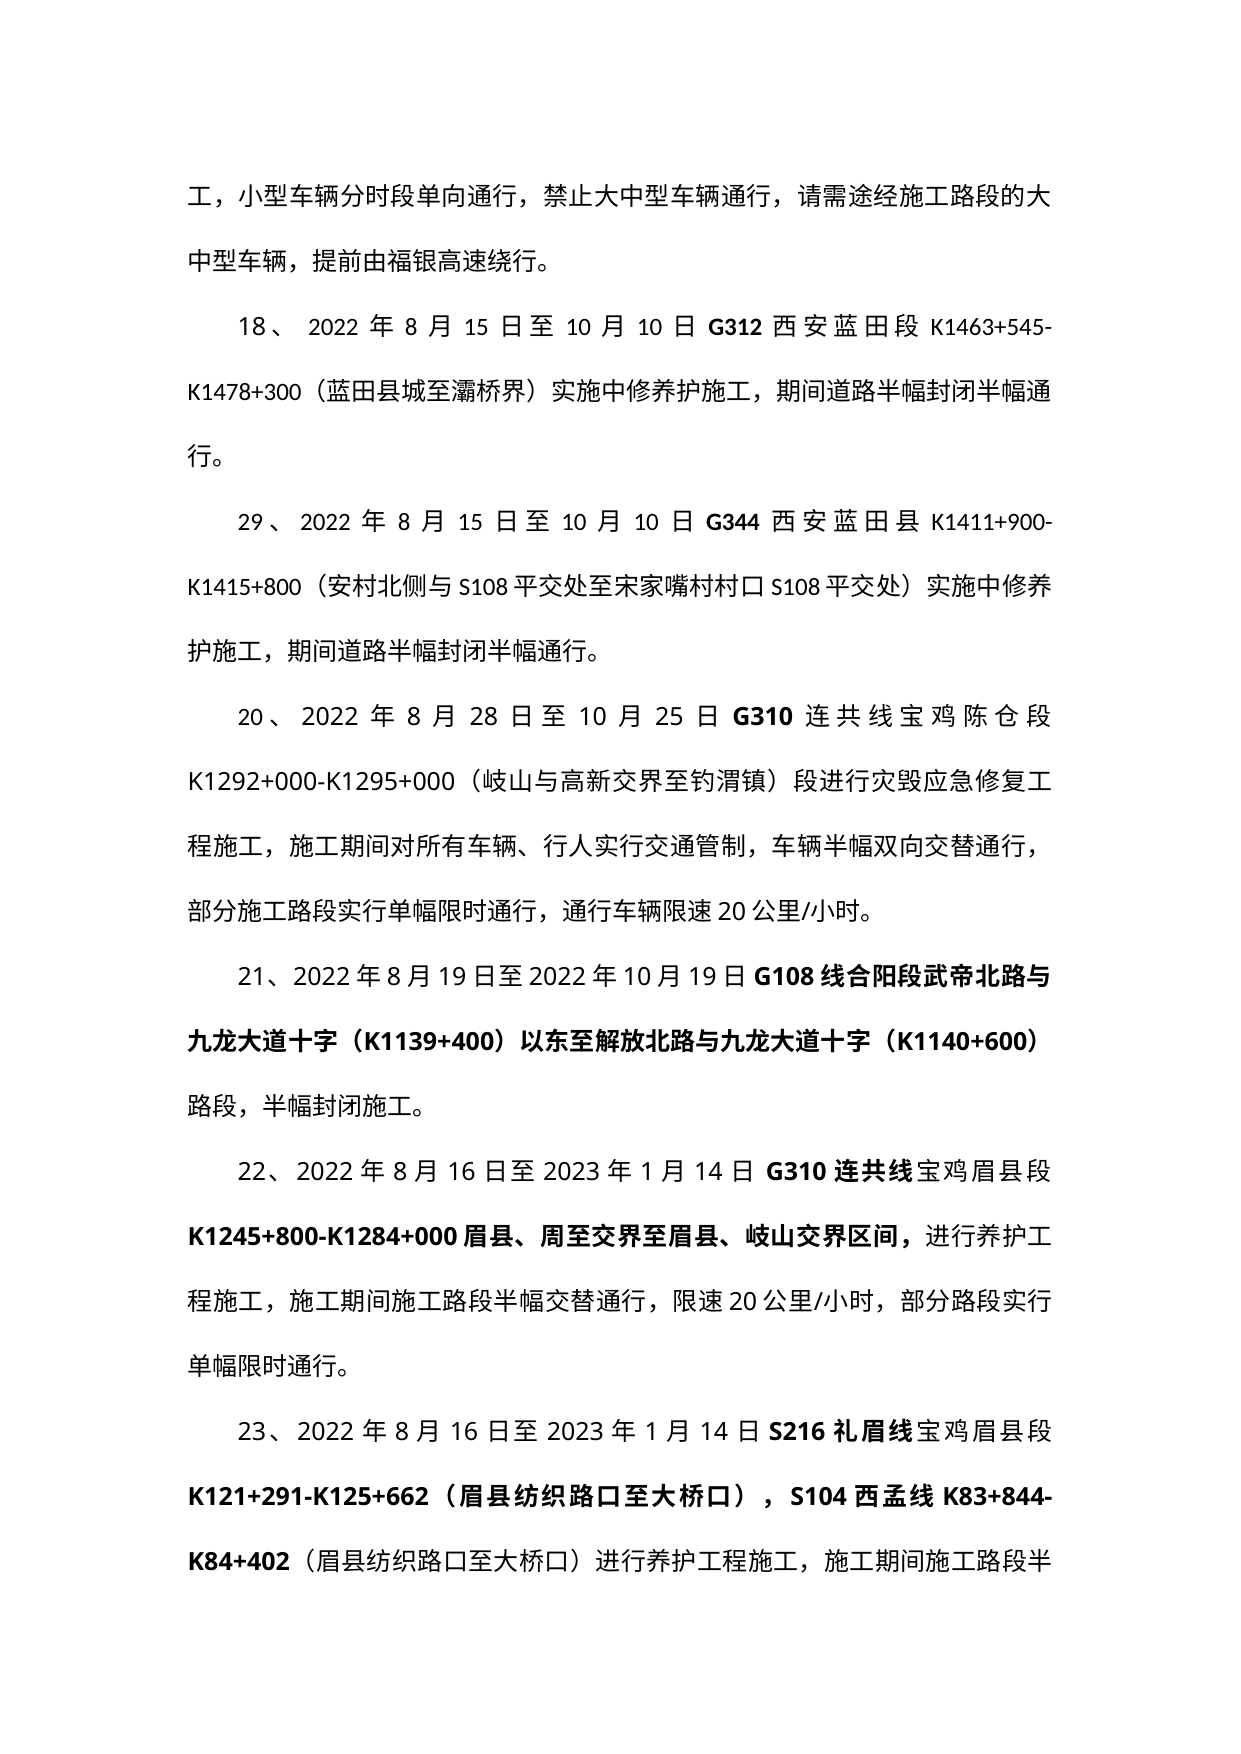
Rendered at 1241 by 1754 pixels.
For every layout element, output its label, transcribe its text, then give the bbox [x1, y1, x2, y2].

text 22、2022年8月16日至2023年1月14日 G310连共线宝鸡眉县段K1245+800-K1284+000眉县、周至交界至眉县、岐山交界区间，进行养护工程施工，施工期间施工路段半幅交替通行，限速20公里/小时，部分路段实行单幅限时通行。 [187, 1137, 1053, 1397]
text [187, 162, 1053, 292]
text 21、2022年8月19日至2022年10月19日G108线合阳段武帝北路与九龙大道十字（K1139+400）以东至解放北路与九龙大道十字（K1140+600）路段，半幅封闭施工。 [187, 942, 1053, 1137]
text 20、2022年8月28日至10月25日G310连共线宝鸡陈仓段K1292+000-K1295+000（岐山与高新交界至钓渭镇）段进行灾毁应急修复工程施工，施工期间对所有车辆、行人实行交通管制，车辆半幅双向交替通行，部分施工路段实行单幅限时通行，通行车辆限速20公里/小时。 [187, 682, 1053, 942]
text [187, 1397, 1053, 1592]
text 29、2022年8月15日至10月10日G344西安蓝田县K1411+900-K1415+800（安村北侧与S108平交处至宋家嘴村村口S108平交处）实施中修养护施工，期间道路半幅封闭半幅通行。 [187, 487, 1053, 682]
text 18、 2022年8月15日至10月10日G312西安蓝田段K1463+545-K1478+300（蓝田县城至灞桥界）实施中修养护施工，期间道路半幅封闭半幅通行。 [187, 292, 1053, 487]
